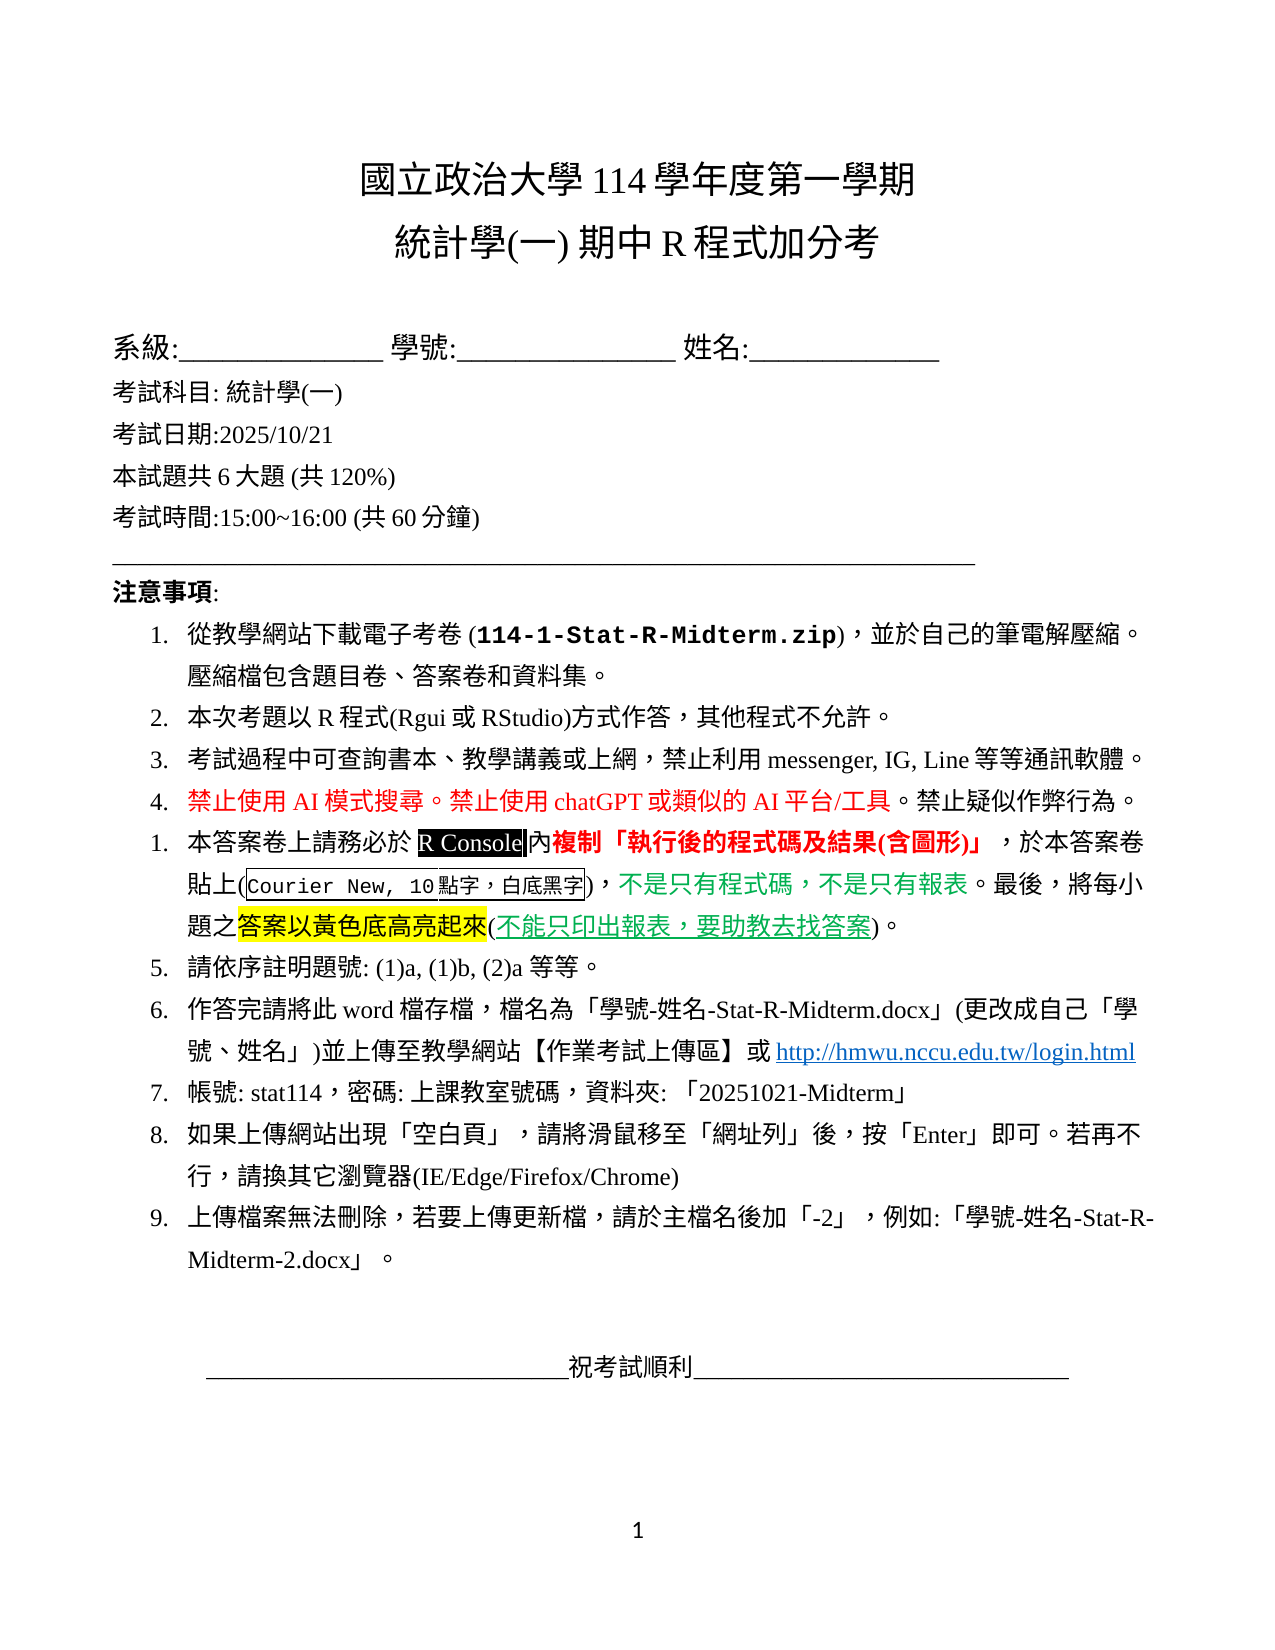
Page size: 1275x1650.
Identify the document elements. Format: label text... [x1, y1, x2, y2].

list 作答完請將此word檔存檔，檔名為「學號-姓名-Stat-R-Midterm.docx」(更改成自己「學號、姓名」)並上傳至教學網站【作業考試上傳區】或http://hmwu.nccu.edu.tw/login.html [150, 989, 1162, 1067]
list 本答案卷上請務必於R Console內複制「執行後的程式碼及結果(含圖形)」，於本答案卷貼上(Courier New, 10點字，白底黑字)，不是只有程式碼，不是只有報表。最後，將每小題之答案以黃色底高亮起來(不能只印出報表，要助教去找答案)。 [150, 823, 1162, 942]
text _____________________________________________________________________ [112, 539, 1162, 568]
list 帳號: stat114，密碼: 上課教室號碼，資料夾: 「20251021-Midterm」 [150, 1073, 1162, 1109]
list 考試過程中可查詢書本、教學講義或上網，禁止利用messenger, IG, Line等等通訊軟體。 [150, 739, 1162, 776]
list 本次考題以R程式(Rgui或RStudio)方式作答，其他程式不允許。 [150, 698, 1162, 734]
text 統計學(一) 期中R程式加分考 [112, 212, 1162, 267]
list 禁止使用AI模式搜尋。禁止使用chatGPT或類似的AI平台/工具。禁止疑似作弊行為。 [150, 781, 1162, 817]
list 上傳檔案無法刪除，若要上傳更新檔，請於主檔名後加「-2」，例如:「學號-姓名-Stat-R-Midterm-2.docx」。 [150, 1198, 1162, 1276]
text 考試日期:2025/10/21 [112, 414, 1162, 451]
text 考試科目: 統計學(一) [112, 373, 1162, 409]
text 本試題共6大題 (共120%) [112, 456, 1162, 492]
list 從教學網站下載電子考卷 (114-1-Stat-R-Midterm.zip)，並於自己的筆電解壓縮。 壓縮檔包含題目卷、答案卷和資料集。 [150, 614, 1162, 692]
text 考試時間:15:00~16:00 (共60分鐘) [112, 498, 1162, 534]
text 國立政治大學114學年度第一學期 [112, 150, 1162, 204]
list 請依序註明題號: (1)a, (1)b, (2)a 等等。 [150, 948, 1162, 984]
text _____________________________祝考試順利______________________________ [112, 1347, 1162, 1383]
text 注意事項: [112, 573, 1162, 609]
text 系級:______________ 學號:_______________ 姓名:_____________ [112, 324, 1162, 367]
list 如果上傳網站出現「空白頁」，請將滑鼠移至「網址列」後，按「Enter」即可。若再不行，請換其它瀏覽器(IE/Edge/Firefox/Chrome) [150, 1114, 1162, 1192]
